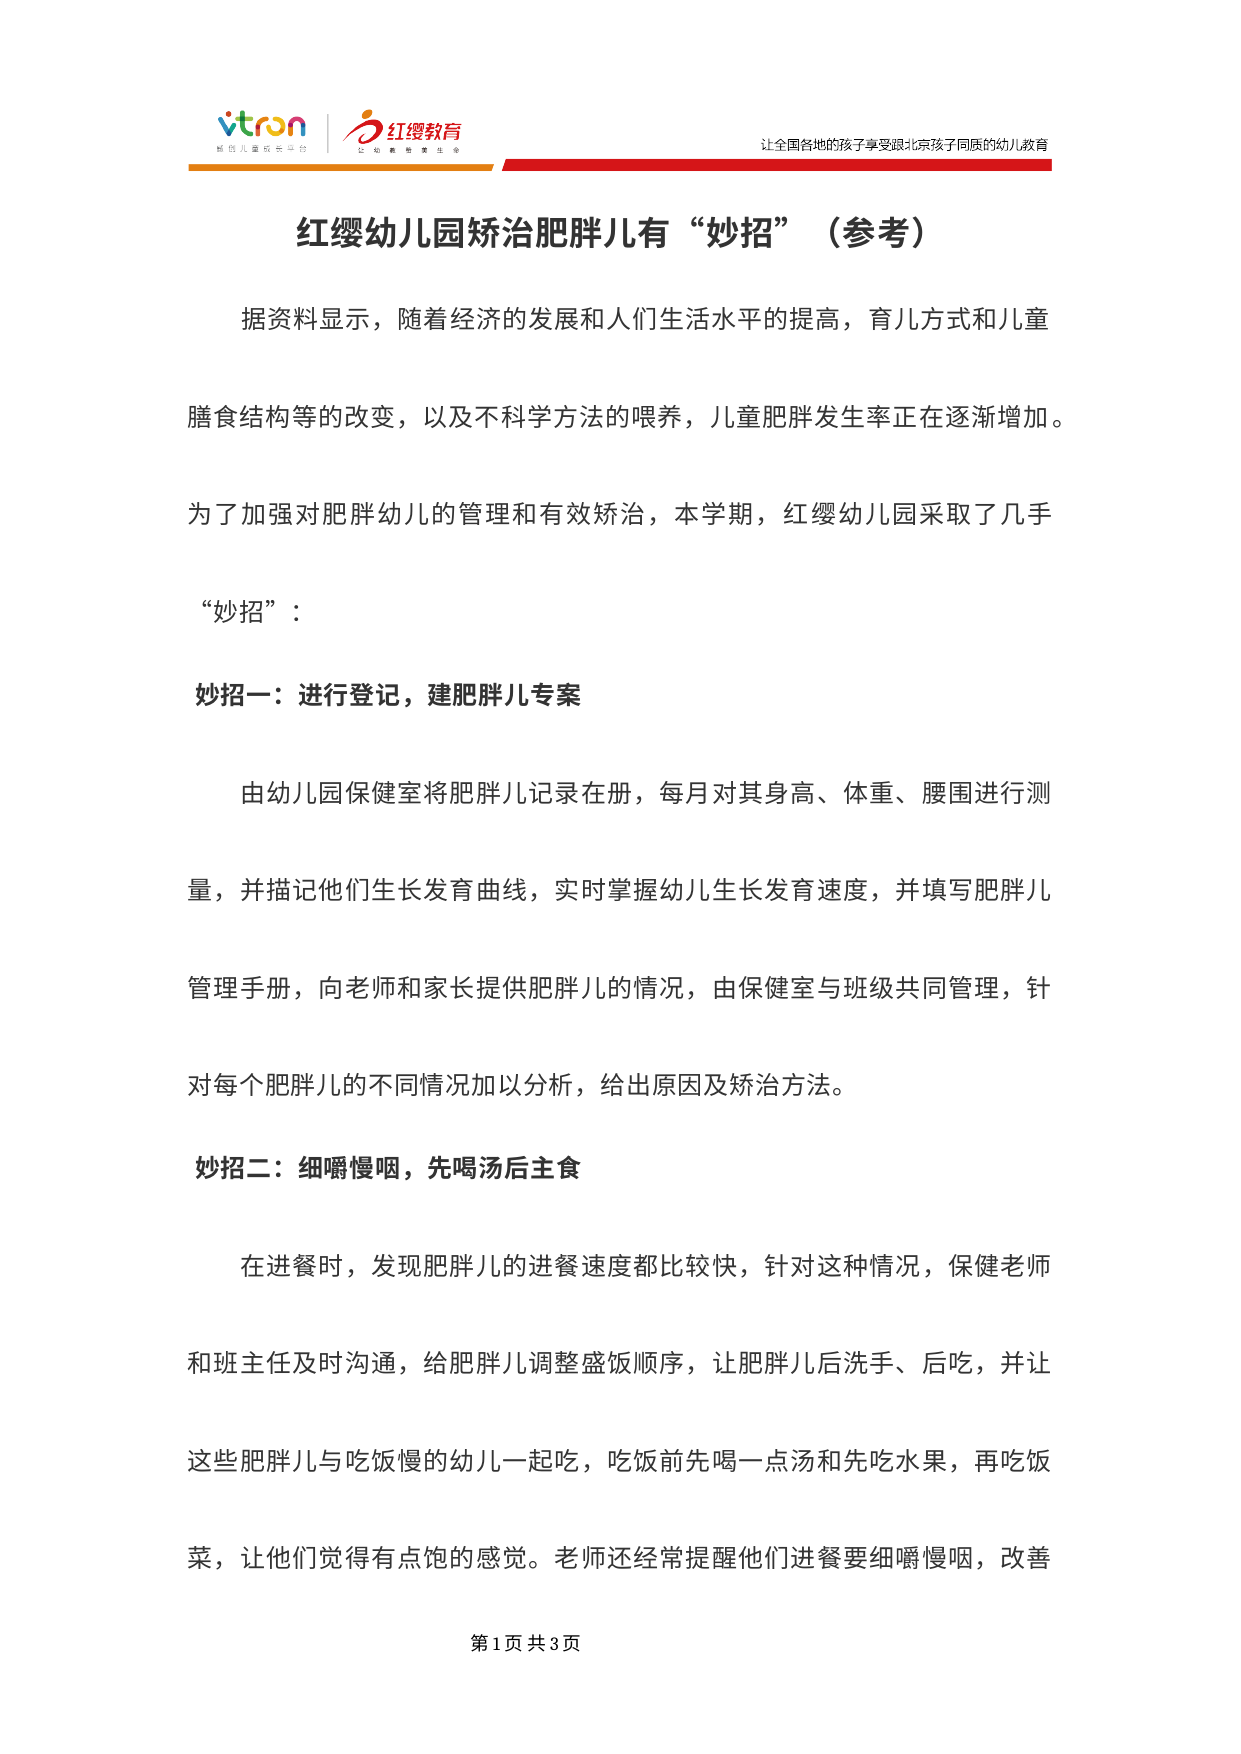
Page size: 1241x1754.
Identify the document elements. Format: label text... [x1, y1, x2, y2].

text 据资料显示，随着经济的发展和人们生活水平的提高，育儿方式和儿童膳食结构等的改变，以及不科学方法的喂养，儿童肥胖发生率正在逐渐增加。为了加强对肥胖幼儿的管理和有效矫治，本学期，红缨幼儿园采取了几手“妙招”： [187, 286, 1053, 643]
subtitle 红缨幼儿园矫治肥胖儿有“妙招”（参考） [187, 199, 1053, 264]
picture [188, 88, 1052, 189]
text 妙招一：进行登记，建肥胖儿专案 由幼儿园保健室将肥胖儿记录在册，每月对其身高、体重、腰围进行测量，并描记他们生长发育曲线，实时掌握幼儿生长发育速度，并填写肥胖儿管理手册，向老师和家长提供肥胖儿的情况，由保健室与班级共同管理，针对每个肥胖儿的不同情况加以分析，给出原因及矫治方法。 [187, 661, 1053, 1116]
